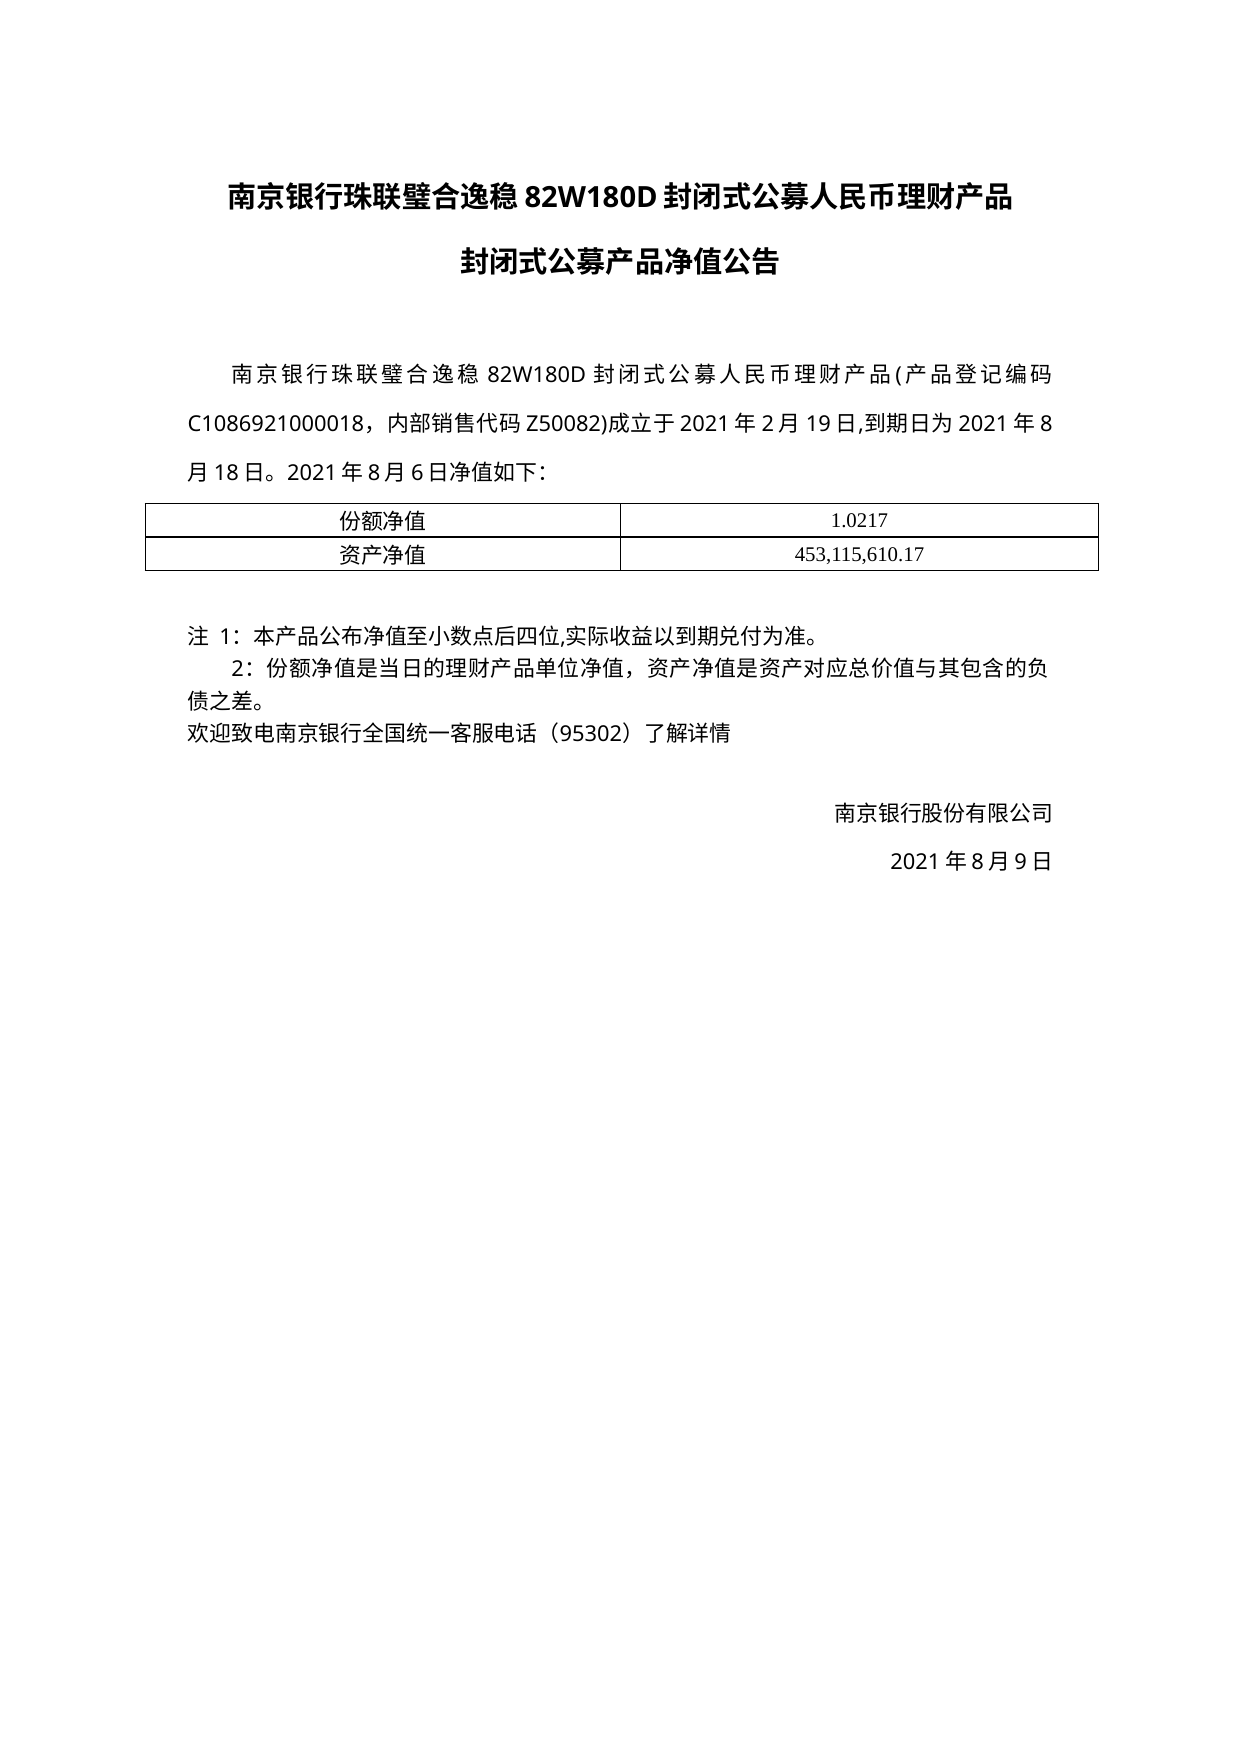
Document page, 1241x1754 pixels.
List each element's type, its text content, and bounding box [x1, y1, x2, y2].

text 南京银行珠联璧合逸稳82W180D封闭式公募人民币理财产品 [187, 162, 1053, 227]
text 南京银行股份有限公司 [187, 796, 1053, 828]
table_header 份额净值 [146, 504, 620, 536]
text 注 1：本产品公布净值至小数点后四位,实际收益以到期兑付为准。 [187, 618, 1053, 651]
text 封闭式公募产品净值公告 [187, 227, 1053, 292]
table_cell 资产净值 [146, 538, 620, 570]
table_cell 453,115,610.17 [621, 538, 1098, 570]
text 欢迎致电南京银行全国统一客服电话（95302）了解详情 [187, 716, 1053, 748]
text 2：份额净值是当日的理财产品单位净值，资产净值是资产对应总价值与其包含的负债之差。 [187, 651, 1053, 716]
text 2021年8月9日 [187, 844, 1053, 877]
table_header 1.0217 [621, 504, 1098, 536]
text 南京银行珠联璧合逸稳82W180D封闭式公募人民币理财产品(产品登记编码C1086921000018，内部销售代码Z50082)成立于2021年2月19日,到期日为2021年8月18日。2021年8月6日净值如下： [187, 357, 1053, 487]
